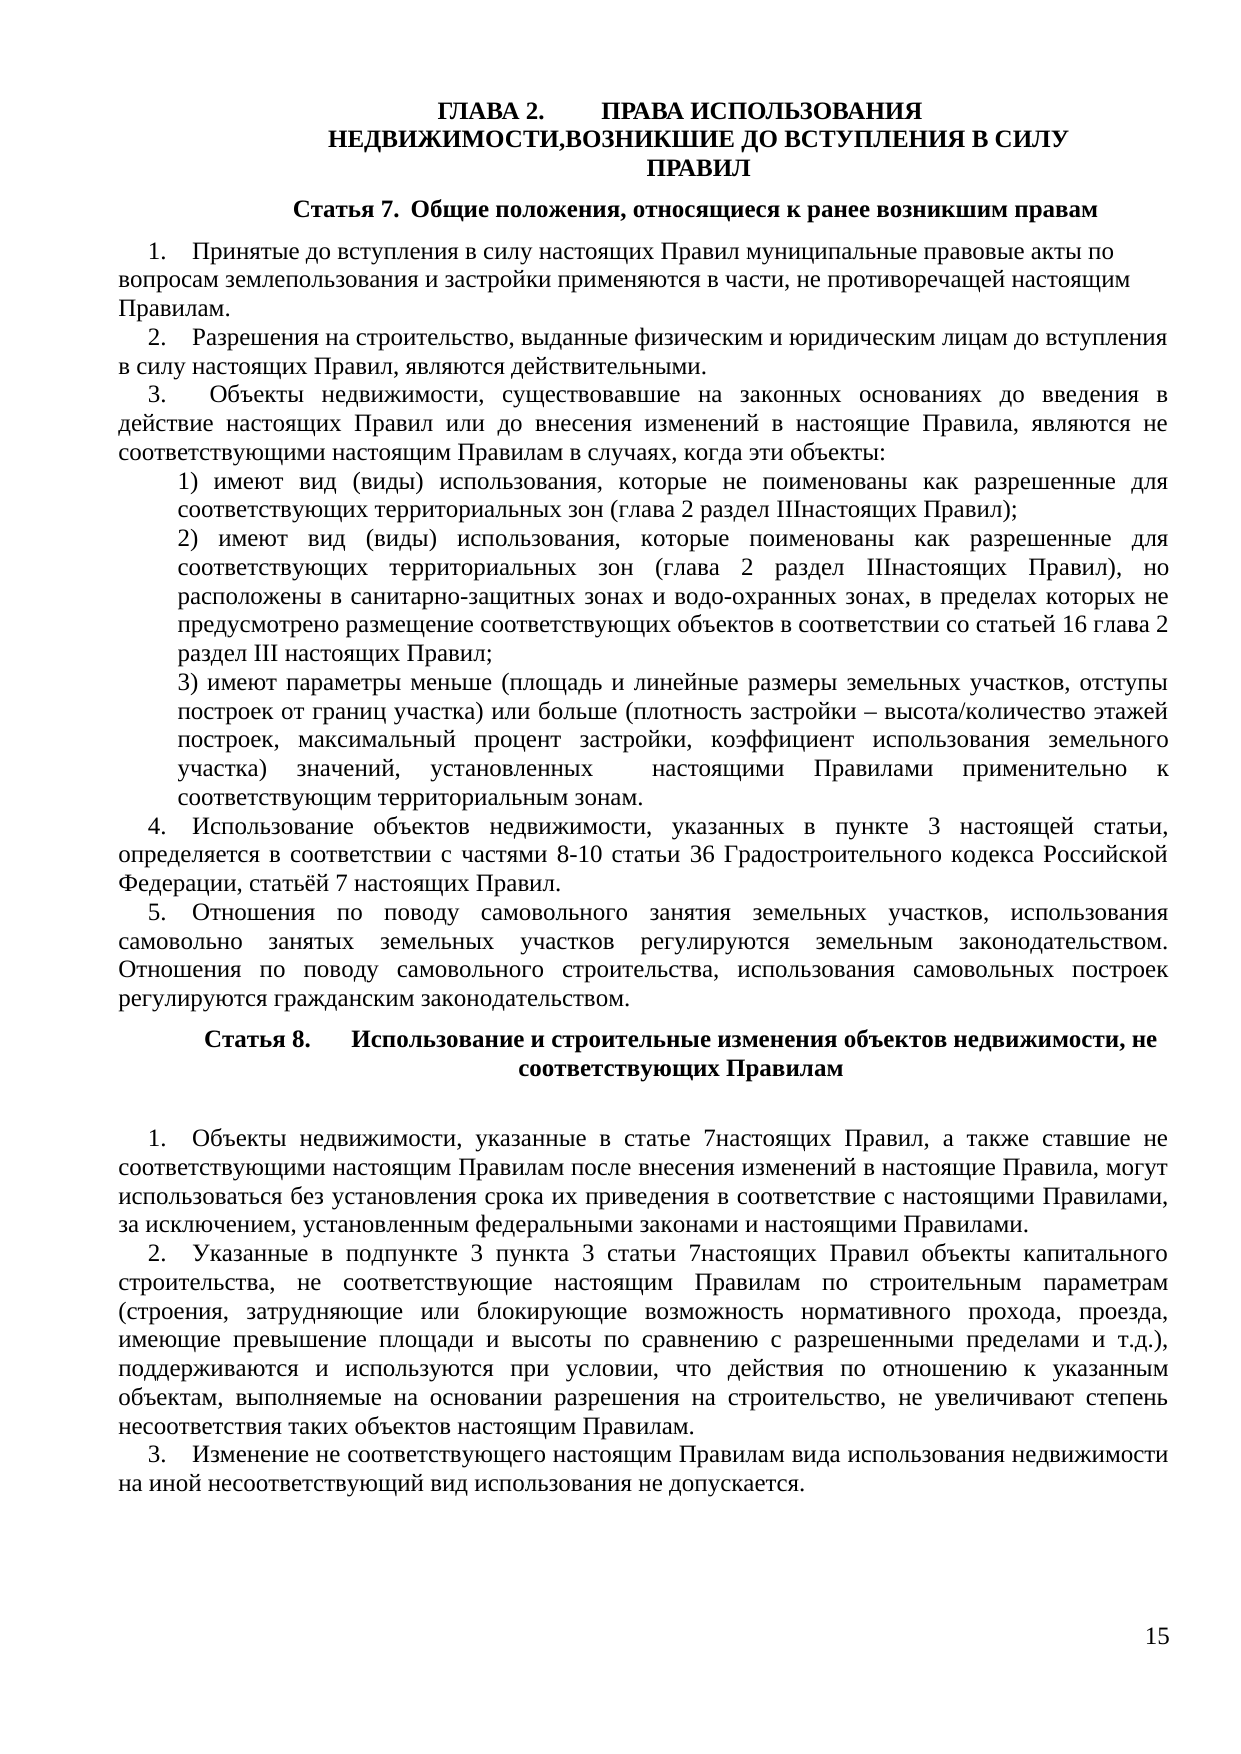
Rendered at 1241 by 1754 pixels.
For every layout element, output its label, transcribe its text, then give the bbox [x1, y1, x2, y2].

subtitle Права использования недвижимости,возникшие до вступления в силу Правил [249, 96, 1110, 182]
list Принятые до вступления в силу настоящих Правил муниципальные правовые акты по вопросам землепользования и застройки применяются в части, не противоречащей настоящим Правилам. [118, 236, 1169, 322]
list Использование объектов недвижимости, указанных в пункте 3 настоящей статьи, определяется в соответствии с частями 8-10 статьи 36 Градостроительного кодекса Российской Федерации, статьёй 7 настоящих Правил. [118, 811, 1169, 897]
list Разрешения на строительство, выданные физическим и юридическим лицам до вступления в силу настоящих Правил, являются действительными. [118, 322, 1169, 379]
text 3) имеют параметры меньше (площадь и линейные размеры земельных участков, отступы построек от границ участка) или больше (плотность застройки – высота/количество этажей построек, максимальный процент застройки, коэффициент использования земельного участка) значений, установленных настоящими Правилами применительно к соответствующим территориальным зонам. [177, 667, 1169, 811]
text 1) имеют вид (виды) использования, которые не поименованы как разрешенные для соответствующих территориальных зон (глава 2 раздел IIIнастоящих Правил); [177, 466, 1169, 523]
subtitle Общие положения, относящиеся к ранее возникшим правам [222, 194, 1169, 223]
list Объекты недвижимости, существовавшие на законных основаниях до введения в действие настоящих Правил или до внесения изменений в настоящие Правила, являются не соответствующими настоящим Правилам в случаях, когда эти объекты: [118, 379, 1169, 466]
subtitle Использование и строительные изменения объектов недвижимости, не соответствующих Правилам [192, 1024, 1169, 1082]
list Изменение не соответствующего настоящим Правилам вида использования недвижимости на иной несоответствующий вид использования не допускается. [118, 1439, 1169, 1497]
text 2) имеют вид (виды) использования, которые поименованы как разрешенные для соответствующих территориальных зон (глава 2 раздел IIIнастоящих Правил), но расположены в санитарно-защитных зонах и водо-охранных зонах, в пределах которых не предусмотрено размещение соответствующих объектов в соответствии со статьей 16 глава 2 раздел III настоящих Правил; [177, 523, 1169, 667]
list Указанные в подпункте 3 пункта 3 статьи 7настоящих Правил объекты капитального строительства, не соответствующие настоящим Правилам по строительным параметрам (строения, затрудняющие или блокирующие возможность нормативного прохода, проезда, имеющие превышение площади и высоты по сравнению с разрешенными пределами и т.д.), поддерживаются и используются при условии, что действия по отношению к указанным объектам, выполняемые на основании разрешения на строительство, не увеличивают степень несоответствия таких объектов настоящим Правилам. [118, 1238, 1169, 1439]
list Объекты недвижимости, указанные в статье 7настоящих Правил, а также ставшие не соответствующими настоящим Правилам после внесения изменений в настоящие Правила, могут использоваться без установления срока их приведения в соответствие с настоящими Правилами, за исключением, установленным федеральными законами и настоящими Правилами. [118, 1123, 1169, 1238]
list Отношения по поводу самовольного занятия земельных участков, использования самовольно занятых земельных участков регулируются земельным законодательством. Отношения по поводу самовольного строительства, использования самовольных построек регулируются гражданским законодательством. [118, 897, 1169, 1012]
